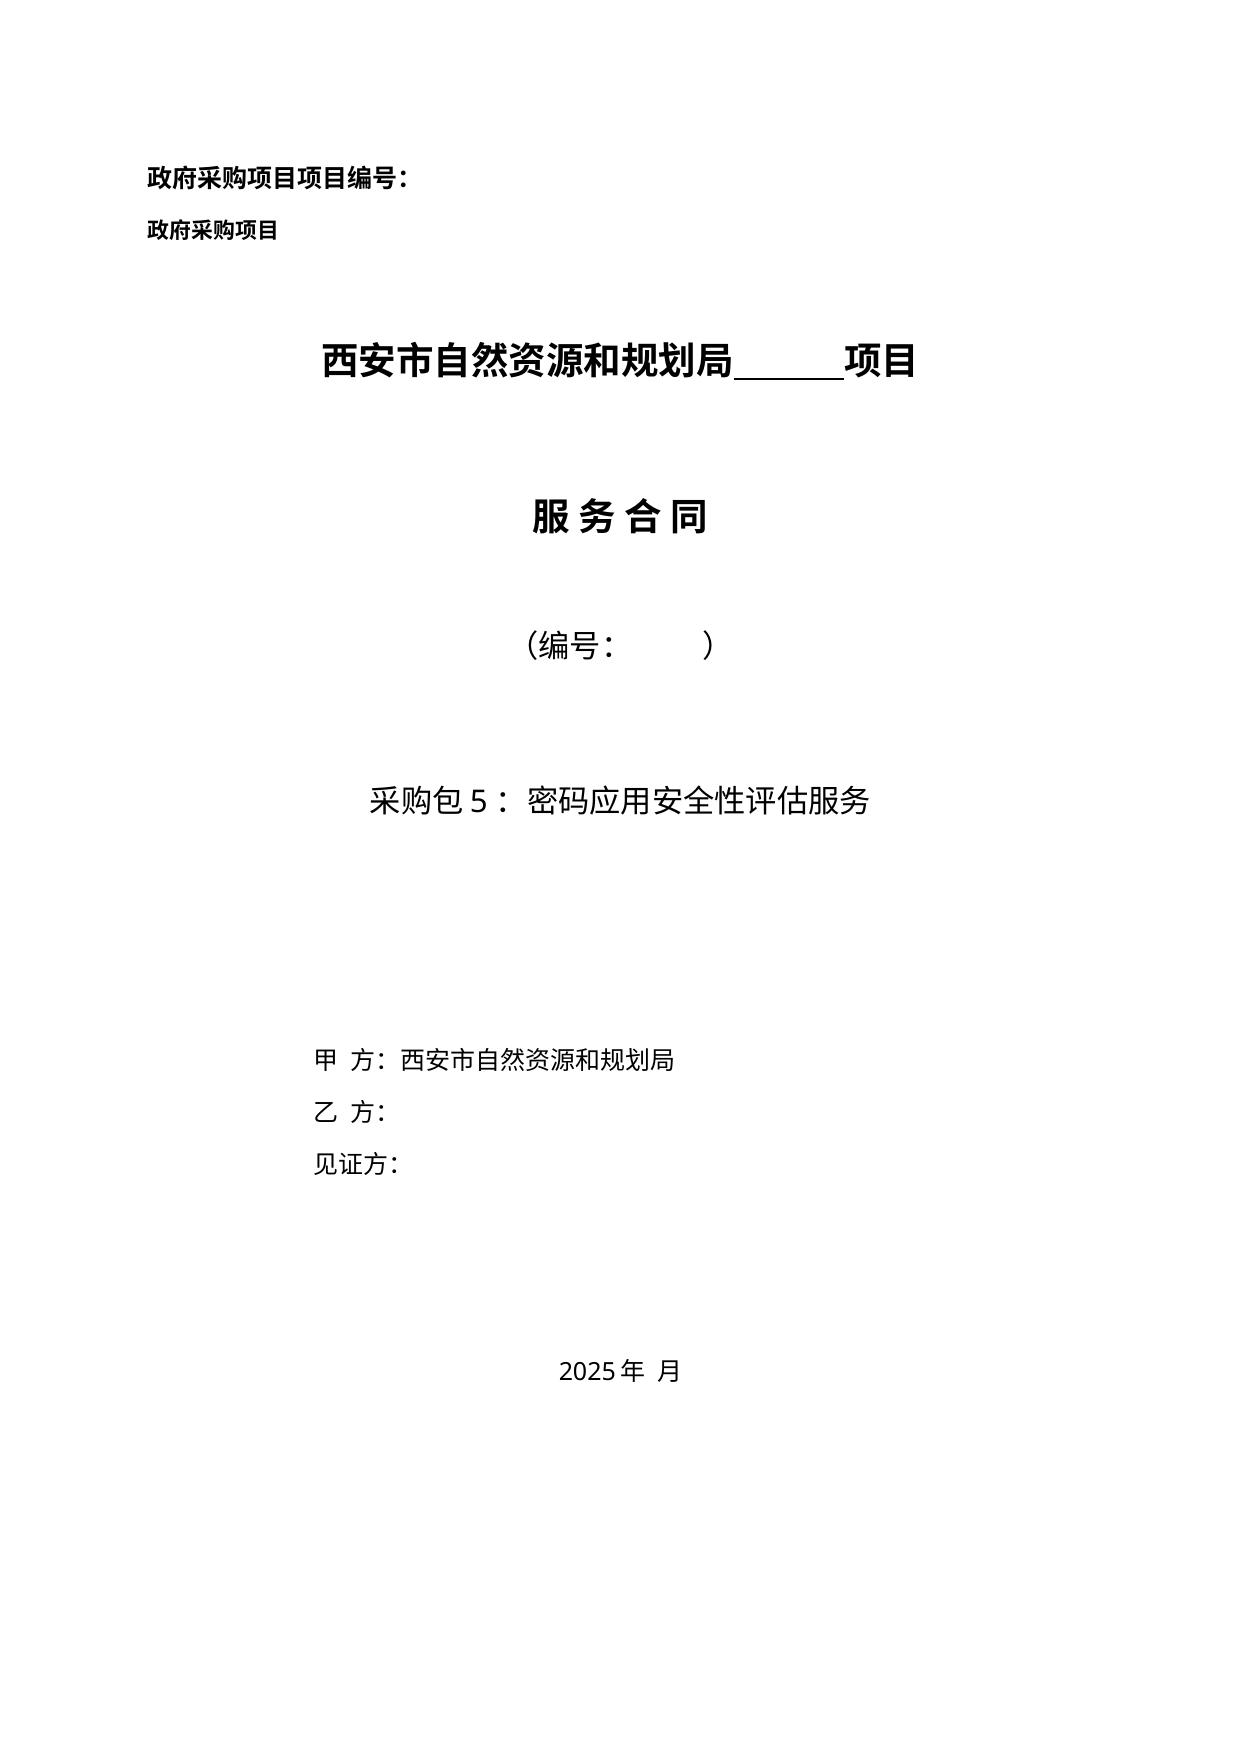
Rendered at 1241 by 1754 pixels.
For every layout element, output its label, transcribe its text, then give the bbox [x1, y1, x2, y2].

text 乙 方： [148, 1084, 1092, 1136]
text 甲 方：西安市自然资源和规划局 [148, 1033, 1092, 1084]
text （编号： ） [148, 618, 1092, 669]
text 政府采购项目项目编号： [148, 151, 1092, 203]
text 西安市自然资源和规划局 项目 [148, 306, 1092, 410]
text 服 务 合 同 [148, 462, 1092, 566]
text 2025年 月 [148, 1344, 1092, 1396]
text 见证方： [148, 1136, 1092, 1188]
text 政府采购项目 [148, 203, 1092, 254]
text 采购包5 ：密码应用安全性评估服务 [148, 773, 1092, 825]
